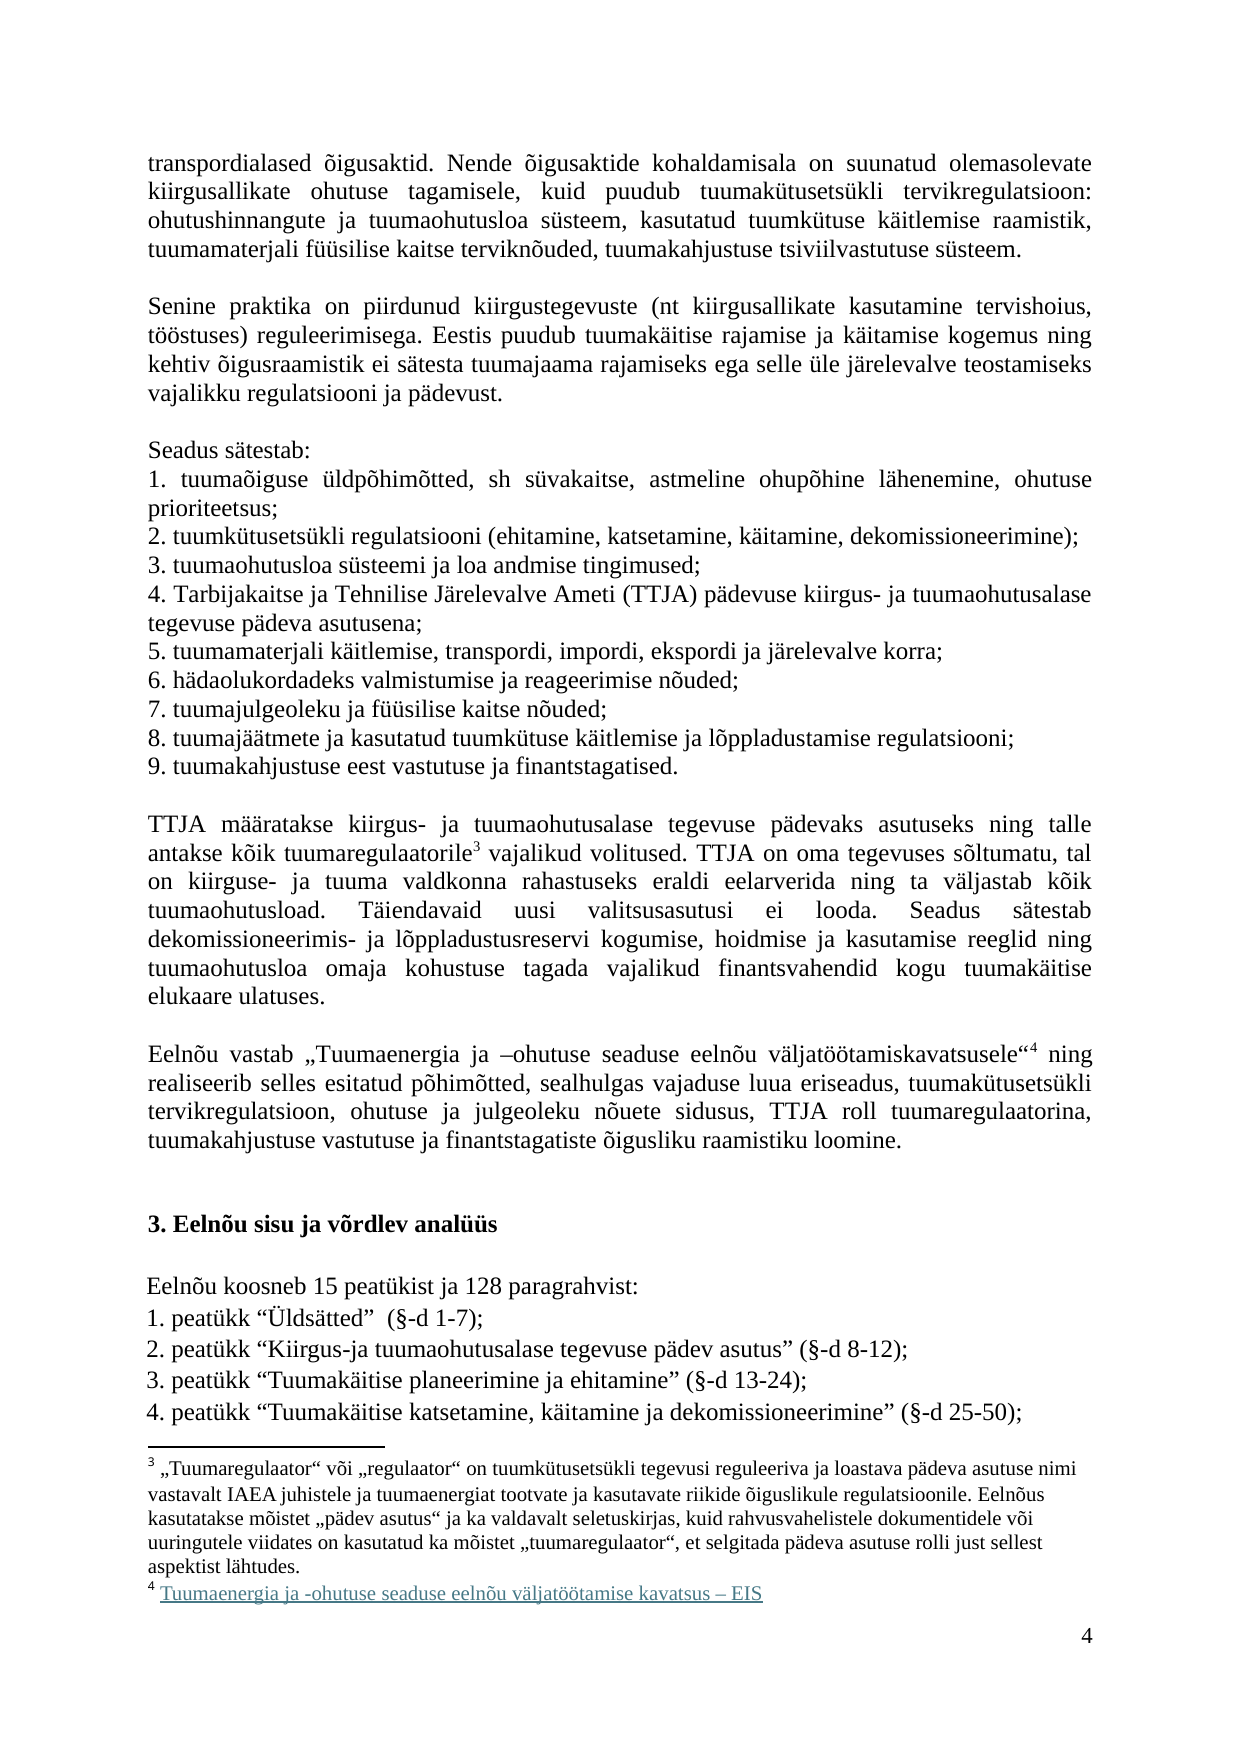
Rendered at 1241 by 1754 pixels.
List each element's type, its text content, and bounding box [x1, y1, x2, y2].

text Eelnõu vastab „Tuumaenergia ja –ohutuse seaduse eelnõu väljatöötamiskavatsusele“ ning realiseerib selles esitatud põhimõtted, sealhulgas vajaduse luua eriseadus, tuumakütusetsükli tervikregulatsioon, ohutuse ja julgeoleku nõuete sidusus, TTJA roll tuumaregulaatorina, tuumakahjustuse vastutuse ja finantstagatiste õigusliku raamistiku loomine. [148, 1039, 1093, 1154]
text 7. tuumajulgeoleku ja füüsilise kaitse nõuded; [148, 694, 1093, 723]
text 5. tuumamaterjali käitlemise, transpordi, impordi, ekspordi ja järelevalve korra; [148, 636, 1093, 665]
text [148, 148, 1093, 263]
text 3. peatükk “Tuumakäitise planeerimine ja ehitamine” (§-d 13-24); [146, 1365, 1087, 1394]
text 2. peatükk “Kiirgus-ja tuumaohutusalase tegevuse pädev asutus” (§-d 8-12); [146, 1334, 1087, 1363]
text 8. tuumajäätmete ja kasutatud tuumkütuse käitlemise ja lõppladustamise regulatsiooni; [148, 723, 1093, 751]
text 3. Eelnõu sisu ja võrdlev analüüs [148, 1209, 1093, 1238]
text Senine praktika on piirdunud kiirgustegevuste (nt kiirgusallikate kasutamine tervishoius, tööstuses) reguleerimisega. Eestis puudub tuumakäitise rajamise ja käitamise kogemus ning kehtiv õigusraamistik ei sätesta tuumajaama rajamiseks ega selle üle järelevalve teostamiseks vajalikku regulatsiooni ja pädevust. [148, 291, 1093, 406]
text 6. hädaolukordadeks valmistumise ja reageerimise nõuded; [148, 665, 1093, 694]
text 4. Tarbijakaitse ja Tehnilise Järelevalve Ameti (TTJA) pädevuse kiirgus- ja tuumaohutusalase tegevuse pädeva asutusena; [148, 579, 1093, 636]
text 9. tuumakahjustuse eest vastutuse ja finantstagatised. [148, 751, 1093, 780]
text TTJA määratakse kiirgus- ja tuumaohutusalase tegevuse pädevaks asutuseks ning talle antakse kõik tuumaregulaatorile vajalikud volitused. TTJA on oma tegevuses sõltumatu, tal on kiirguse- ja tuuma valdkonna rahastuseks eraldi eelarverida ning ta väljastab kõik tuumaohutusload. Täiendavaid uusi valitsusasutusi ei looda. Seadus sätestab dekomissioneerimis- ja lõppladustusreservi kogumise, hoidmise ja kasutamise reeglid ning tuumaohutusloa omaja kohustuse tagada vajalikud finantsvahendid kogu tuumakäitise elukaare ulatuses. [148, 809, 1093, 1010]
text Eelnõu koosneb 15 peatükist ja 128 paragrahvist: [146, 1271, 1087, 1300]
text Seadus sätestab: [148, 435, 1093, 464]
text 4. peatükk “Tuumakäitise katsetamine, käitamine ja dekomissioneerimine” (§-d 25-50); [146, 1397, 1087, 1425]
text 2. tuumkütusetsükli regulatsiooni (ehitamine, katsetamine, käitamine, dekomissioneerimine); [148, 521, 1093, 550]
text 3. tuumaohutusloa süsteemi ja loa andmise tingimused; [148, 550, 1093, 579]
text 1. tuumaõiguse üldpõhimõtted, sh süvakaitse, astmeline ohupõhine lähenemine, ohutuse prioriteetsus; [148, 464, 1093, 521]
text 1. peatükk “Üldsätted” (§-d 1-7); [146, 1303, 1087, 1331]
